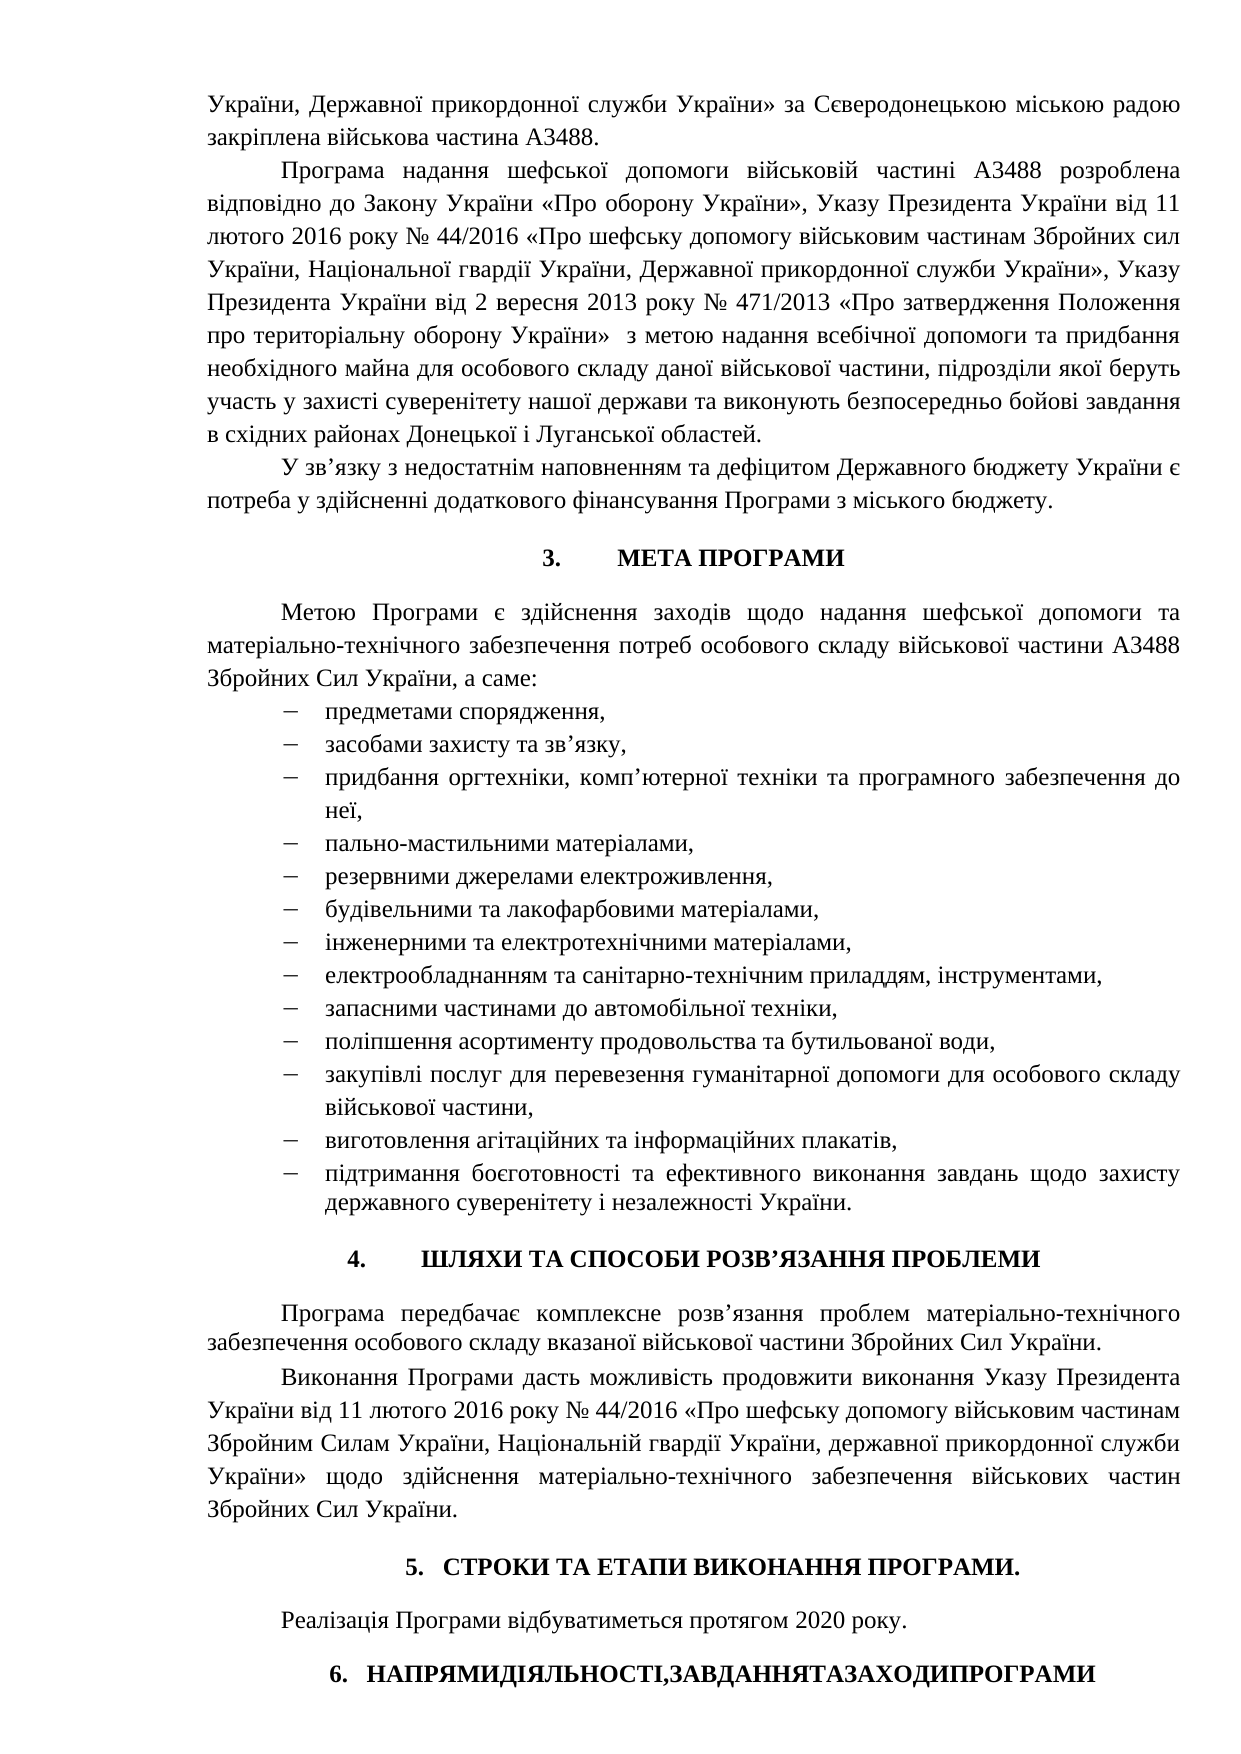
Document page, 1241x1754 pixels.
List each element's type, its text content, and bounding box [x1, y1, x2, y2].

list поліпшення асортименту продовольства та бутильованої води, [281, 1026, 1181, 1055]
text Програма передбачає комплексне розв’язання проблем матеріально-технічного забезпечення особового складу вказаної військової частини Збройних Сил України. [207, 1298, 1181, 1356]
list виготовлення агітаційних та інформаційних плакатів, [281, 1125, 1181, 1154]
text У зв’язку з недостатнім наповненням та дефіцитом Державного бюджету України є потреба у здійсненні додаткового фінансування Програми з міського бюджету. [207, 452, 1181, 514]
list придбання оргтехніки, комп’ютерної техніки та програмного забезпечення до неї, [281, 762, 1181, 823]
list запасними частинами до автомобільної техніки, [281, 993, 1181, 1022]
list інженерними та електротехнічними матеріалами, [281, 927, 1181, 956]
text Програма надання шефської допомоги військовій частині А3488 розроблена відповідно до Закону України «Про оборону України», Указу Президента України від 11 лютого 2016 року № 44/2016 «Про шефську допомогу військовим частинам Збройних сил України, Національної гвардії України, Державної прикордонної служби України», Указу Президента України від 2 вересня 2013 року № 471/2013 «Про затвердження Положення про територіальну оборону України» з метою надання всебічної допомоги та придбання необхідного майна для особового складу даної військової частини, підрозділи якої беруть участь у захисті суверенітету нашої держави та виконують безпосередньо бойові завдання в східних районах Донецької і Луганської областей. [207, 155, 1181, 448]
list ШЛЯХИ ТА СПОСОБИ РОЗВ’ЯЗАННЯ ПРОБЛЕМИ [207, 1244, 1181, 1273]
text Реалізація Програми відбуватиметься протягом 2020 року. [207, 1606, 1181, 1634]
list підтримання боєготовності та ефективного виконання завдань щодо захисту державного суверенітету і незалежності України. [281, 1158, 1181, 1216]
list будівельними та лакофарбовими матеріалами, [281, 894, 1181, 923]
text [207, 89, 1181, 150]
list МЕТА ПРОГРАМИ [206, 543, 1181, 572]
list пально-мастильними матеріалами, [281, 828, 1181, 857]
text Метою Програми є здійснення заходів щодо надання шефської допомоги та матеріально-технічного забезпечення потреб особового складу військової частини А3488 Збройних Сил України, а саме: [207, 597, 1181, 691]
text Виконання Програми дасть можливість продовжити виконання Указу Президента України від 11 лютого 2016 року № 44/2016 «Про шефську допомогу військовим частинам Збройним Силам України, Національній гвардії України, державної прикордонної служби України» щодо здійснення матеріально-технічного забезпечення військових частин Збройних Сил України. [207, 1362, 1181, 1523]
list резервними джерелами електроживлення, [281, 861, 1181, 889]
list закупівлі послуг для перевезення гуманітарної допомоги для особового складу військової частини, [281, 1059, 1181, 1121]
list НАПРЯМИДІЯЛЬНОСТІ,ЗАВДАННЯТАЗАХОДИПРОГРАМИ [244, 1659, 1181, 1688]
list електрообладнанням та санітарно-технічним приладдям, інструментами, [281, 960, 1181, 989]
list СТРОКИ ТА ЕТАПИ ВИКОНАННЯ ПРОГРАМИ. [244, 1552, 1181, 1581]
list засобами захисту та зв’язку, [281, 729, 1181, 757]
list предметами спорядження, [281, 696, 1181, 724]
